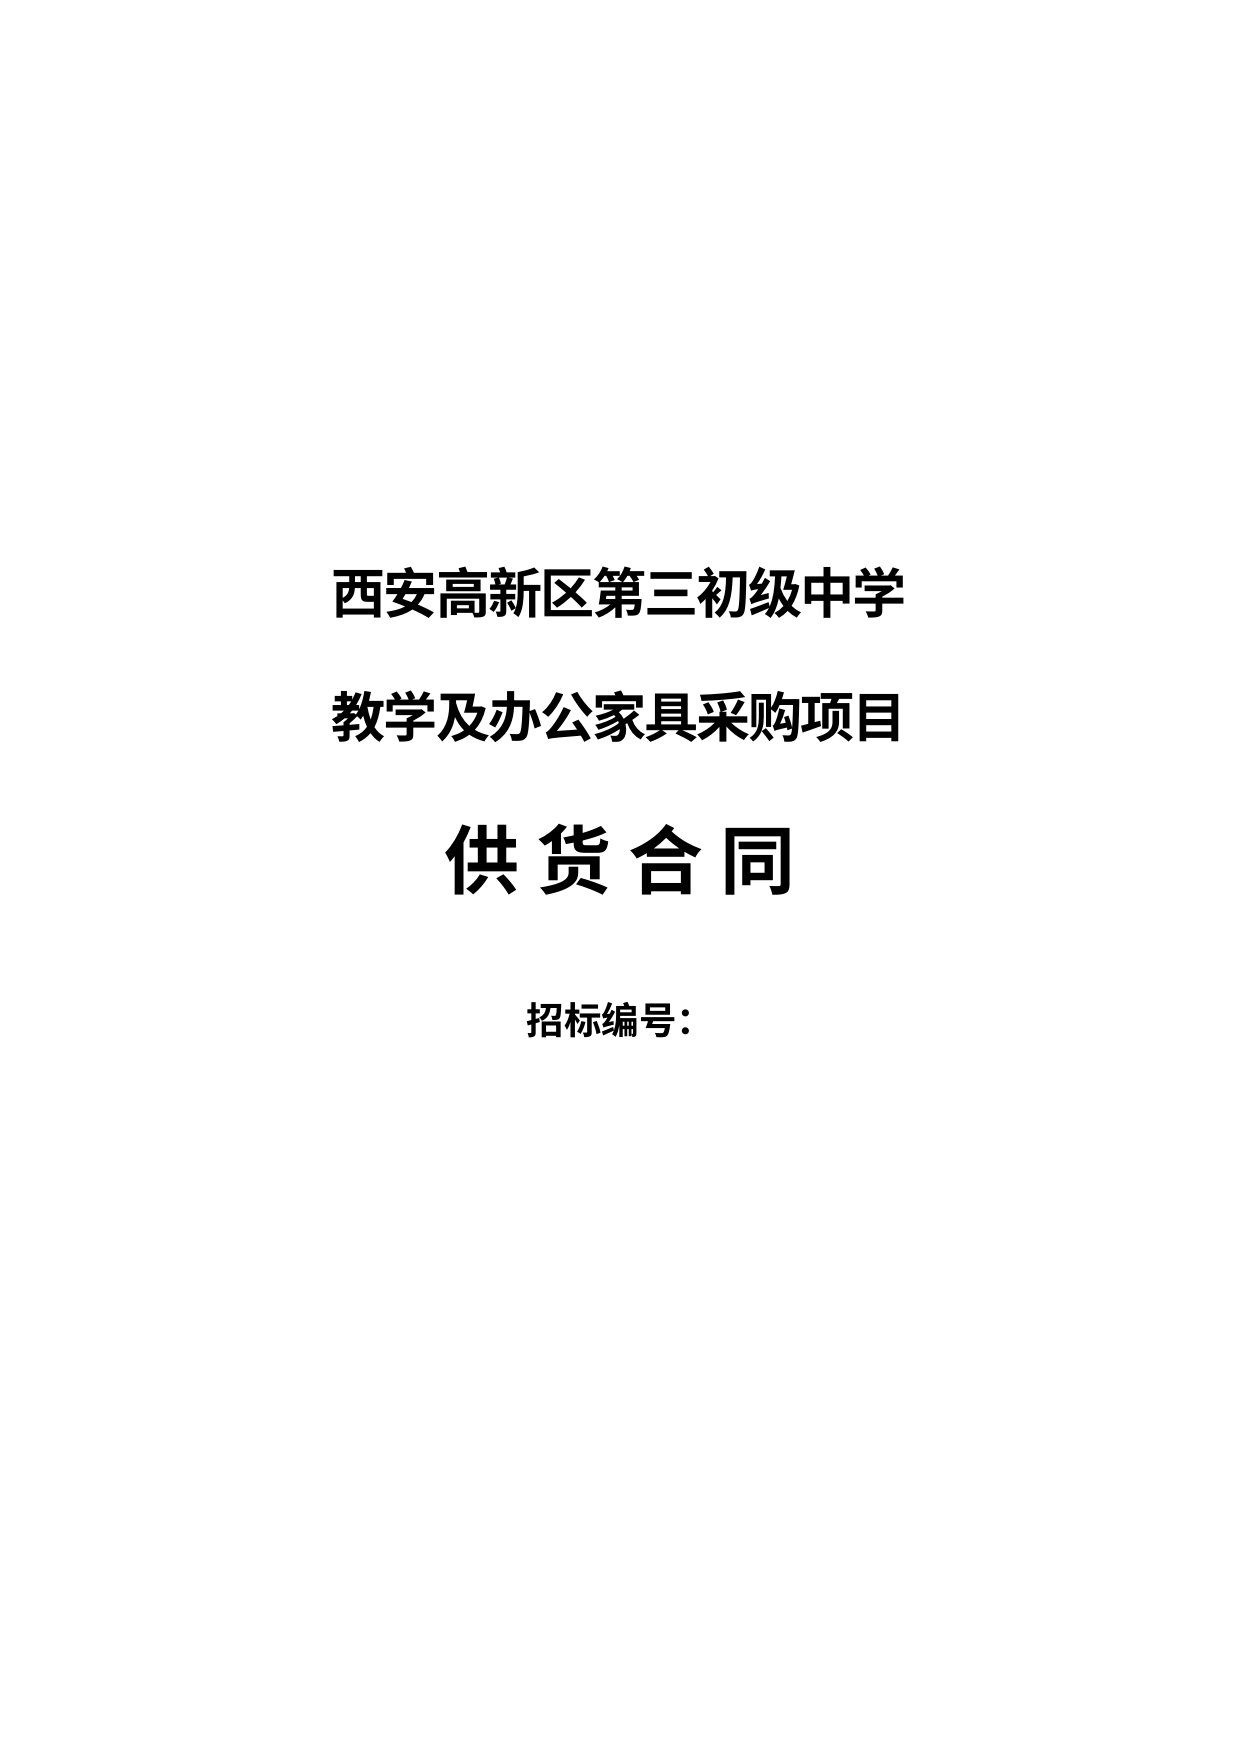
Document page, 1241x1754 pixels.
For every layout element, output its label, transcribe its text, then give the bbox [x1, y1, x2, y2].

text 西安高新区第三初级中学 [187, 541, 1053, 638]
text 教学及办公家具采购项目 [187, 666, 1053, 763]
text 供 货 合 同 [187, 791, 1053, 921]
text 招标编号： [187, 986, 1053, 1051]
